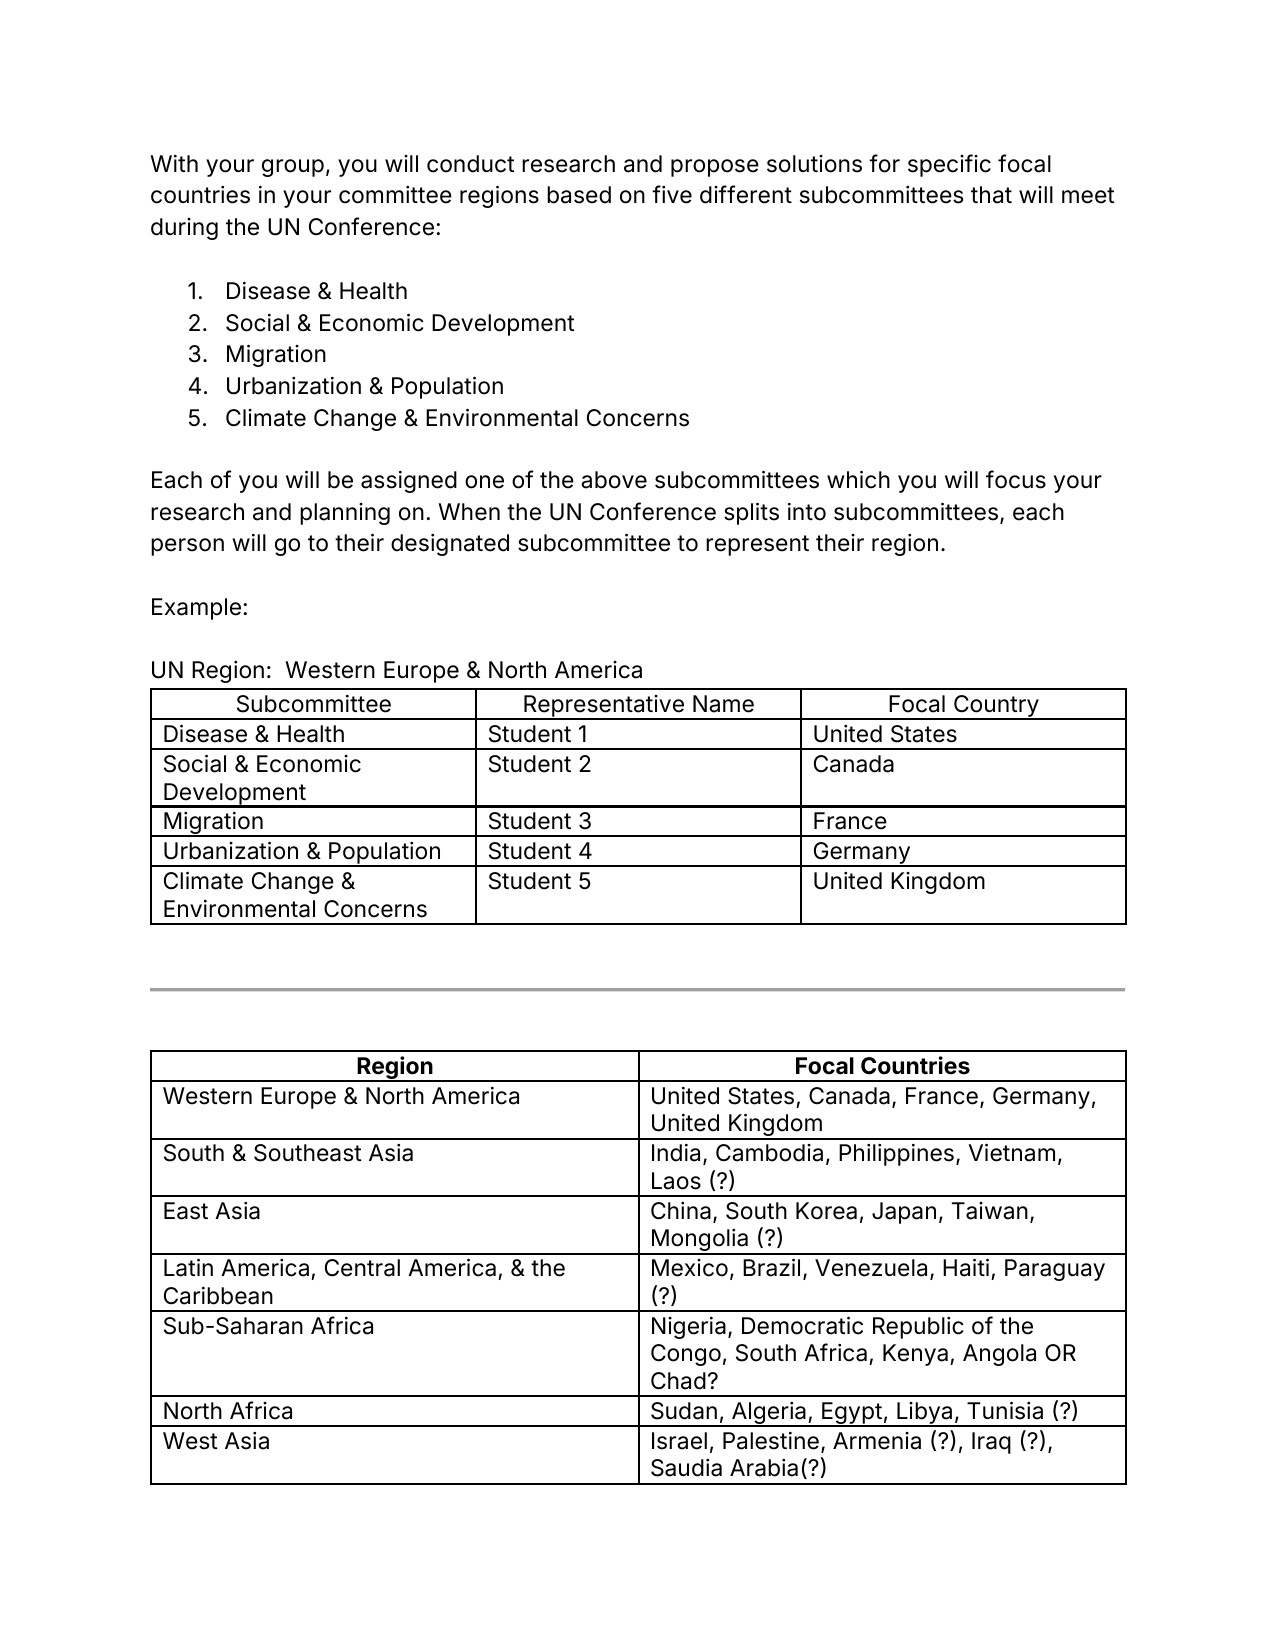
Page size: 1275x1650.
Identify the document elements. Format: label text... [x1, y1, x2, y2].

table_header Focal Countries [640, 1052, 1125, 1080]
table_cell Urbanization & Population [152, 837, 475, 865]
table_cell India, Cambodia, Philippines, Vietnam, Laos (?) [640, 1140, 1125, 1195]
table_cell East Asia [152, 1197, 638, 1252]
table_cell Sub-Saharan Africa [152, 1312, 638, 1395]
list Urbanization & Population [187, 372, 1125, 400]
table_cell South & Southeast Asia [152, 1140, 638, 1195]
text Each of you will be assigned one of the above subcommittees which you will focus your research and planning on. When the UN Conference splits into subcommittees, each person will go to their designated subcommittee to represent their region. [150, 466, 1125, 557]
table_cell Social & Economic Development [152, 750, 475, 805]
table_cell Disease & Health [152, 720, 475, 748]
table_cell Student 4 [477, 837, 800, 865]
text UN Region: Western Europe & North America [150, 657, 1125, 684]
table_cell Western Europe & North America [152, 1082, 638, 1137]
table_cell Nigeria, Democratic Republic of the Congo, South Africa, Kenya, Angola OR Chad? [640, 1312, 1125, 1395]
table_cell France [802, 808, 1125, 835]
table_cell North Africa [152, 1397, 638, 1425]
table_cell Latin America, Central America, & the Caribbean [152, 1255, 638, 1310]
table_header Subcommittee [152, 690, 475, 718]
table_cell Israel, Palestine, Armenia (?), Iraq (?), Saudia Arabia(?) [640, 1427, 1125, 1482]
table_cell Germany [802, 837, 1125, 865]
table_header Focal Country [802, 690, 1125, 718]
table_header Representative Name [477, 690, 800, 718]
table_cell Migration [152, 808, 475, 835]
table_cell Mexico, Brazil, Venezuela, Haiti, Paraguay (?) [640, 1255, 1125, 1310]
table_cell Climate Change & Environmental Concerns [152, 867, 475, 922]
table_cell Student 2 [477, 750, 800, 805]
text With your group, you will conduct research and propose solutions for specific focal countries in your committee regions based on five different subcommittees that will meet during the UN Conference: [150, 150, 1125, 241]
table_header Region [152, 1052, 638, 1080]
list Climate Change & Environmental Concerns [187, 404, 1125, 462]
table_cell West Asia [152, 1427, 638, 1482]
table_cell Student 3 [477, 808, 800, 835]
list Disease & Health [187, 277, 1125, 305]
text Example: [150, 593, 1125, 621]
table_cell Student 5 [477, 867, 800, 922]
table_cell United Kingdom [802, 867, 1125, 922]
table_cell Canada [802, 750, 1125, 805]
table_cell China, South Korea, Japan, Taiwan, Mongolia (?) [640, 1197, 1125, 1252]
table_cell United States [802, 720, 1125, 748]
table_cell Student 1 [477, 720, 800, 748]
table_cell Sudan, Algeria, Egypt, Libya, Tunisia (?) [640, 1397, 1125, 1425]
list Social & Economic Development [187, 309, 1125, 337]
table_cell United States, Canada, France, Germany, United Kingdom [640, 1082, 1125, 1137]
list Migration [187, 341, 1125, 368]
